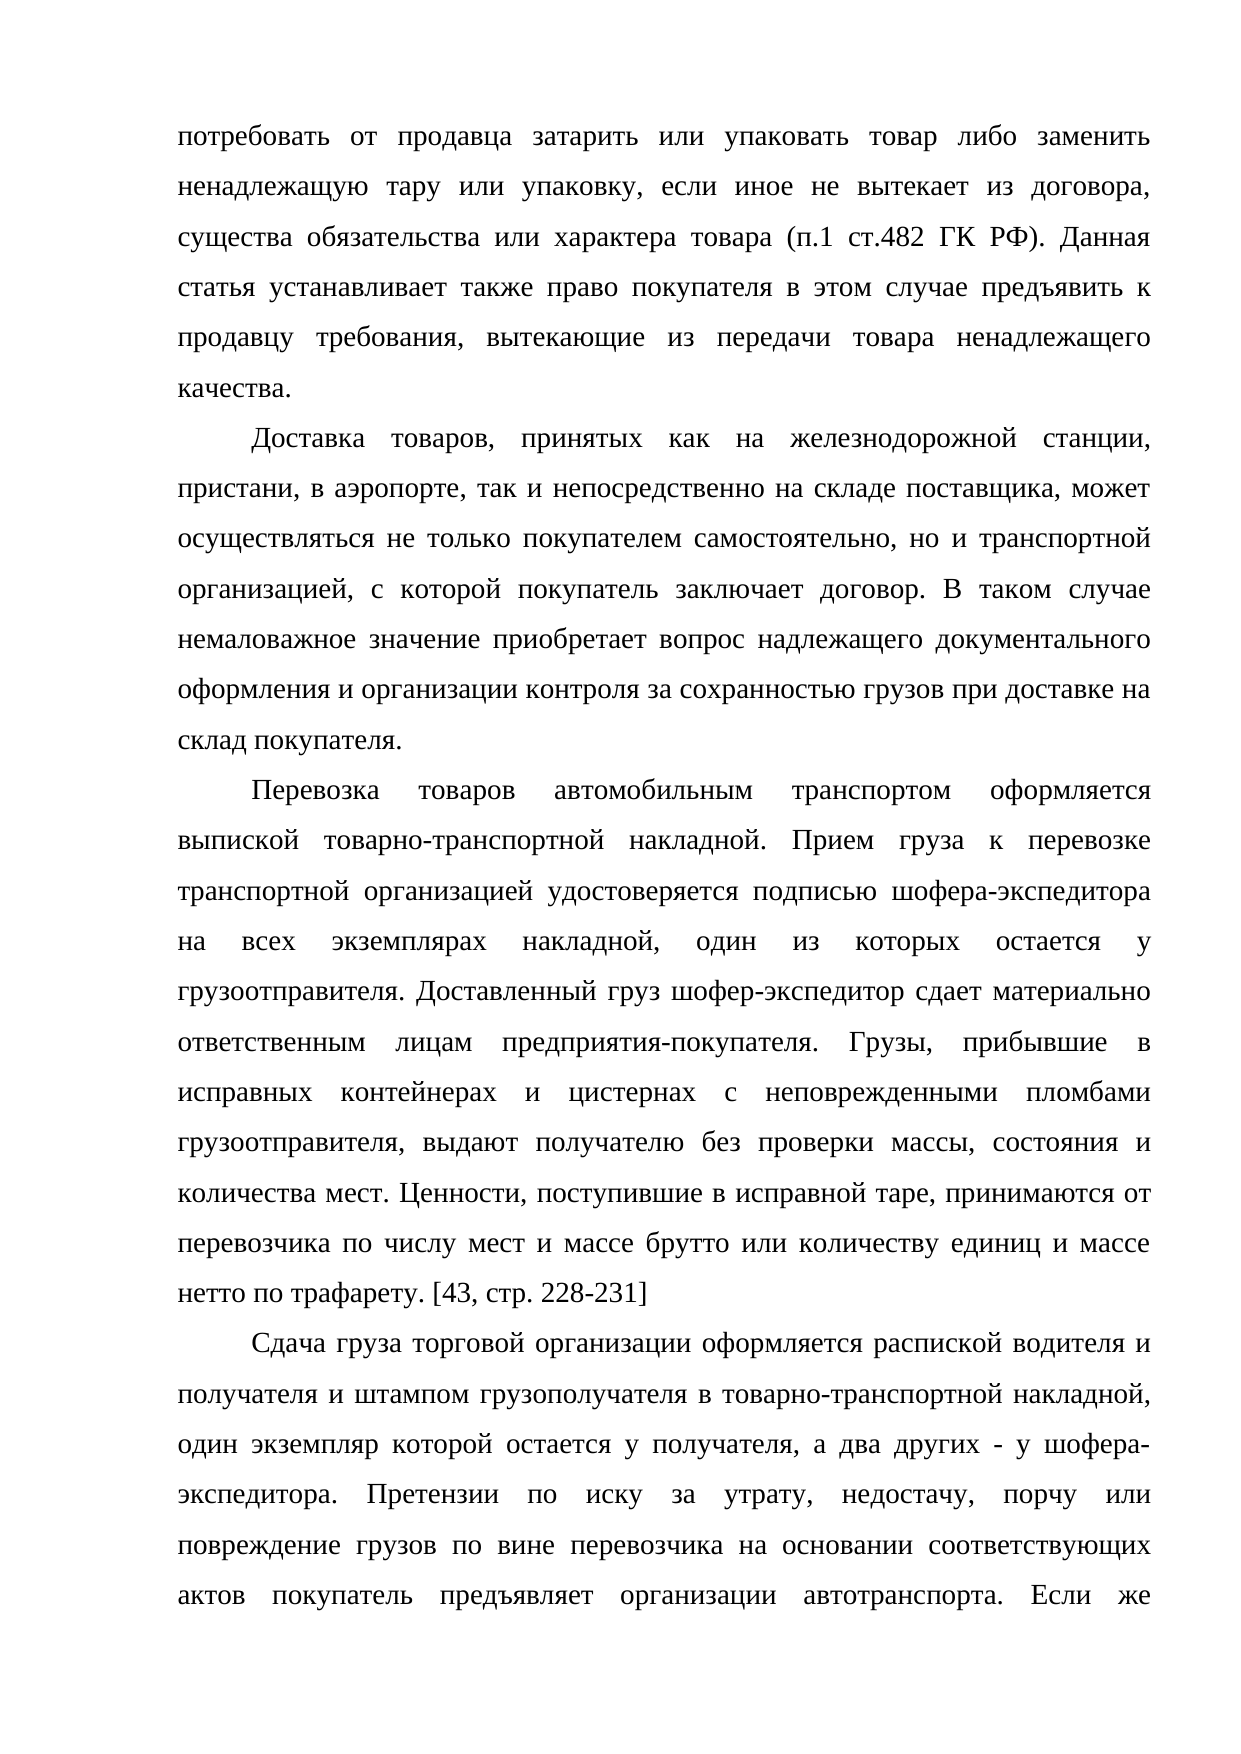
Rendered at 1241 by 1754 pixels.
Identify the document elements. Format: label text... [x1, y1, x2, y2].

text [177, 1326, 1152, 1611]
text Доставка товаров, принятых как на железнодорожной станции, пристани, в аэропорте, так и непосредственно на складе поставщика, может осуществляться не только покупателем самостоятельно, но и транспортной организацией, с которой покупатель заключает договор. В таком случае немаловажное значение приобретает вопрос надлежащего документального оформления и организации контроля за сохранностью грузов при доставке на склад покупателя. [177, 420, 1152, 755]
text Перевозка товаров автомобильным транспортом оформляется выпиской товарно-транспортной накладной. Прием груза к перевозке транспортной организацией удостоверяется подписью шофера-экспедитора на всех экземплярах накладной, один из которых остается у грузоотправителя. Доставленный груз шофер-экспедитор сдает материально ответственным лицам предприятия-покупателя. Грузы, прибывшие в исправных контейнерах и цистернах с неповрежденными пломбами грузоотправителя, выдают получателю без проверки массы, состояния и количества мест. Ценности, поступившие в исправной таре, принимаются от перевозчика по числу мест и массе брутто или количеству единиц и массе нетто по трафарету. [43, стр. 228-231] [177, 772, 1152, 1309]
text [177, 118, 1152, 403]
